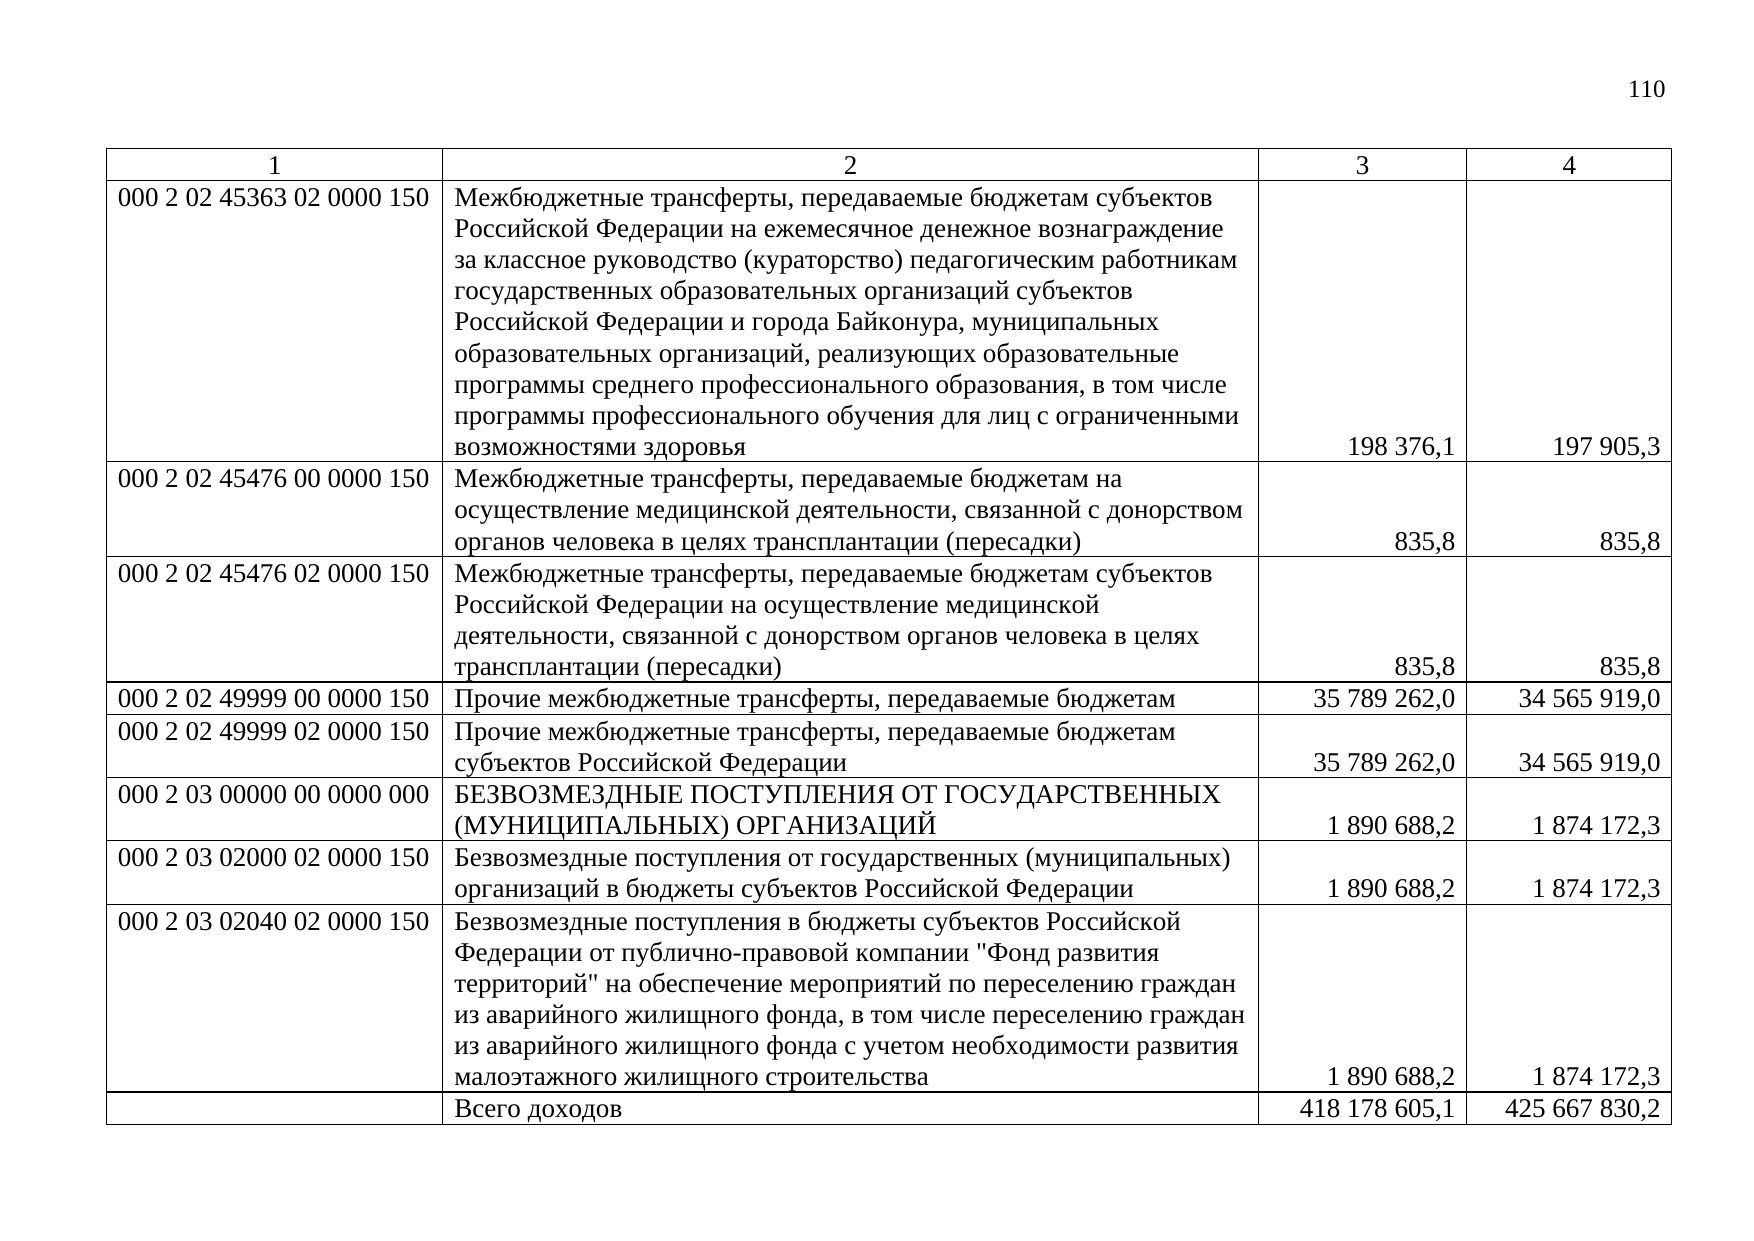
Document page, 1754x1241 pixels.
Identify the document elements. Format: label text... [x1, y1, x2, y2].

table_cell Безвозмездные поступления в бюджеты субъектов Российской Федерации от публично-правовой компании "Фонд развития территорий" на обеспечение мероприятий по переселению граждан из аварийного жилищного фонда, в том числе переселению граждан из аварийного жилищного фонда с учетом необходимости развития малоэтажного жилищного строительства [443, 905, 1258, 1091]
table_cell Прочие межбюджетные трансферты, передаваемые бюджетам субъектов Российской Федерации [443, 715, 1258, 777]
table_cell 000 2 02 45476 00 0000 150 [107, 462, 442, 556]
table_cell 35 789 262,0 [1259, 683, 1466, 713]
table_cell Межбюджетные трансферты, передаваемые бюджетам на осуществление медицинской деятельности, связанной с донорством органов человека в целях трансплантации (пересадки) [443, 462, 1258, 556]
table_cell 35 789 262,0 [1259, 715, 1466, 777]
table_cell [107, 1093, 442, 1124]
table_cell 000 2 03 02040 02 0000 150 [107, 905, 442, 1091]
table_header 1 [107, 149, 442, 180]
table_cell 1 874 172,3 [1467, 841, 1671, 903]
table_cell БЕЗВОЗМЕЗДНЫЕ ПОСТУПЛЕНИЯ ОТ ГОСУДАРСТВЕННЫХ (МУНИЦИПАЛЬНЫХ) ОРГАНИЗАЦИЙ [443, 778, 1258, 840]
table_cell 000 2 02 45363 02 0000 150 [107, 181, 442, 461]
table_cell 835,8 [1259, 462, 1466, 556]
table_cell 34 565 919,0 [1467, 683, 1671, 713]
table_cell Межбюджетные трансферты, передаваемые бюджетам субъектов Российской Федерации на осуществление медицинской деятельности, связанной с донорством органов человека в целях трансплантации (пересадки) [443, 557, 1258, 681]
table_cell 1 890 688,2 [1259, 841, 1466, 903]
table_cell 000 2 03 00000 00 0000 000 [107, 778, 442, 840]
table_cell 34 565 919,0 [1467, 715, 1671, 777]
table_cell 1 874 172,3 [1467, 905, 1671, 1091]
table_cell Межбюджетные трансферты, передаваемые бюджетам субъектов Российской Федерации на ежемесячное денежное вознаграждение за классное руководство (кураторство) педагогическим работникам государственных образовательных организаций субъектов Российской Федерации и города Байконура, муниципальных образовательных организаций, реализующих образовательные программы среднего профессионального образования, в том числе программы профессионального обучения для лиц с ограниченными возможностями здоровья [443, 181, 1258, 461]
table_header 4 [1467, 149, 1671, 180]
table_cell 000 2 02 49999 00 0000 150 [107, 683, 442, 713]
table_cell 425 667 830,2 [1467, 1093, 1671, 1124]
table_cell 1 874 172,3 [1467, 778, 1671, 840]
table_header 2 [443, 149, 1258, 180]
table_cell Безвозмездные поступления от государственных (муниципальных) организаций в бюджеты субъектов Российской Федерации [443, 841, 1258, 903]
table_cell 835,8 [1467, 557, 1671, 681]
table_cell 000 2 02 49999 02 0000 150 [107, 715, 442, 777]
table_cell 000 2 02 45476 02 0000 150 [107, 557, 442, 681]
table_cell 197 905,3 [1467, 181, 1671, 461]
table_cell Прочие межбюджетные трансферты, передаваемые бюджетам [443, 683, 1258, 713]
table_cell 000 2 03 02000 02 0000 150 [107, 841, 442, 903]
table_cell 1 890 688,2 [1259, 778, 1466, 840]
table_cell 1 890 688,2 [1259, 905, 1466, 1091]
table_cell 418 178 605,1 [1259, 1093, 1466, 1124]
table_header 3 [1259, 149, 1466, 180]
table_cell 835,8 [1259, 557, 1466, 681]
table_cell Всего доходов [443, 1093, 1258, 1124]
table_cell 835,8 [1467, 462, 1671, 556]
table_cell 198 376,1 [1259, 181, 1466, 461]
